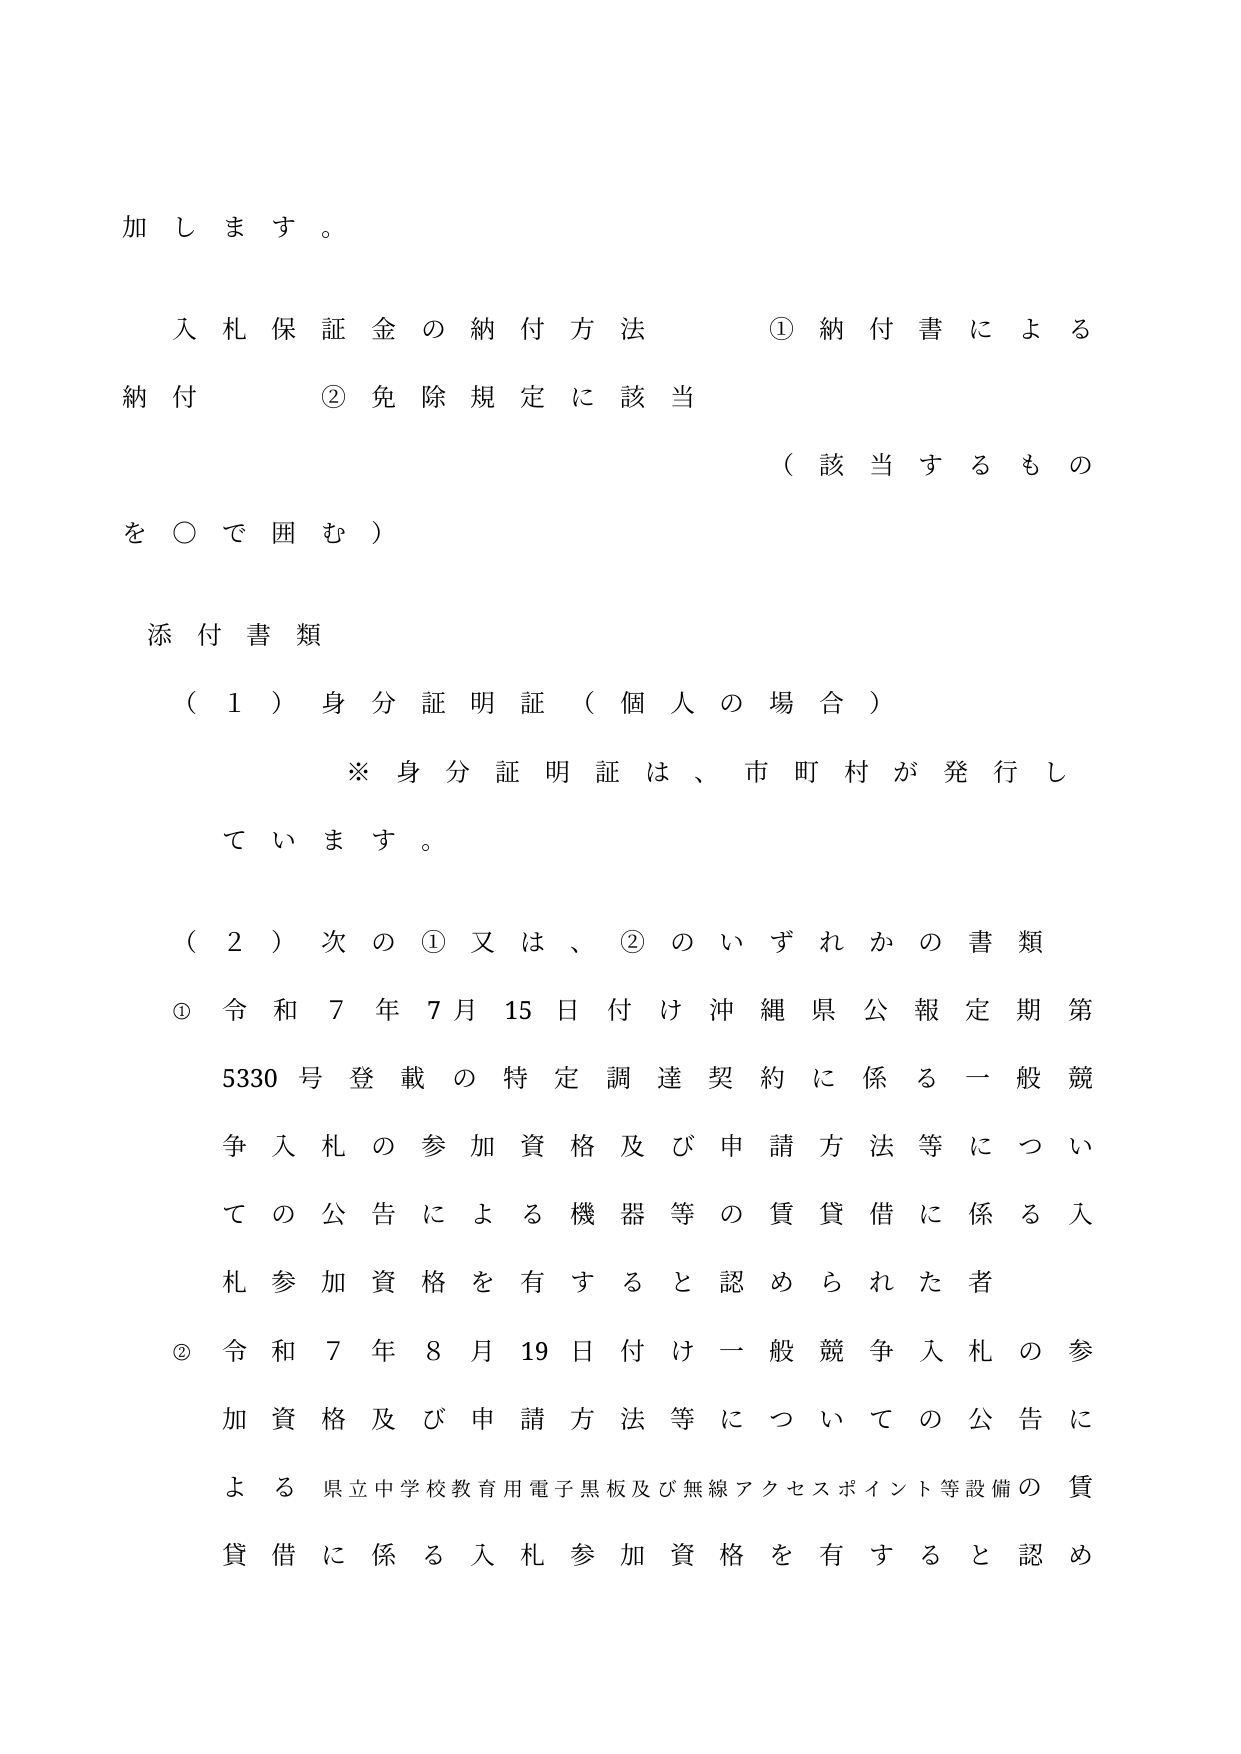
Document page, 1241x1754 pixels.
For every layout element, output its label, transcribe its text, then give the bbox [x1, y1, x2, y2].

text （２）次の①又は、②のいずれかの書類 [172, 906, 1118, 974]
text （１）身分証明証（個人の場合） [122, 668, 1118, 736]
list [172, 1315, 1118, 1588]
text 入札保証金の納付方法 ①納付書による納付 ②免除規定に該当 [122, 293, 1118, 429]
text 添付書類 [122, 600, 1118, 668]
list 令和７年7月15日付け沖縄県公報定期第5330号登載の特定調達契約に係る一般競争入札の参加資格及び申請方法等についての公告による機器等の賃貸借に係る入札参加資格を有すると認められた者 [172, 974, 1118, 1315]
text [122, 191, 1118, 259]
text （該当するものを○で囲む） [122, 429, 1118, 566]
list ※身分証明証は、市町村が発行しています。 [197, 736, 1118, 872]
